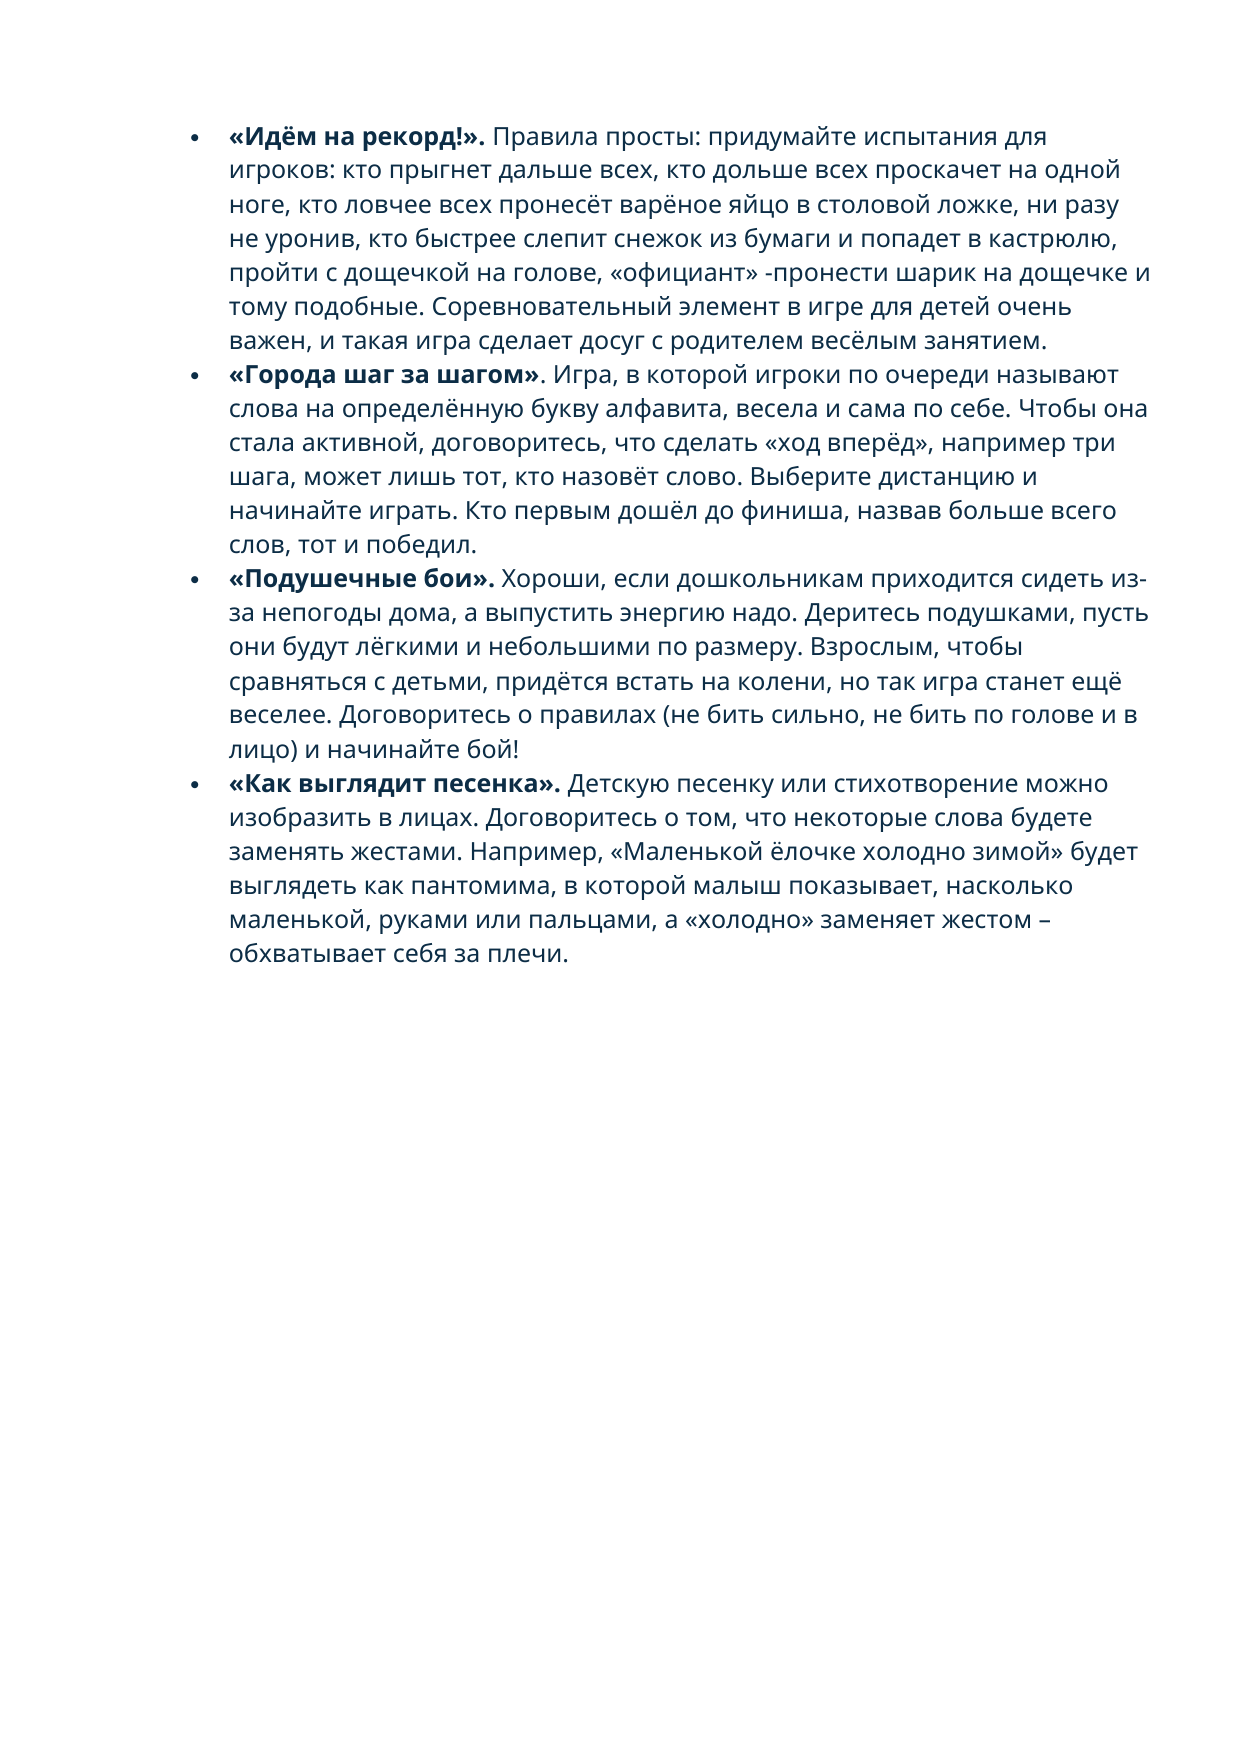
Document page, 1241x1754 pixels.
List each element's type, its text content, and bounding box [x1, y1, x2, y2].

list «Города шаг за шагом». Игра, в которой игроки по очереди называют слова на определённую букву алфавита, весела и сама по себе. Чтобы она стала активной, договоритесь, что сделать «ход вперёд», например три шага, может лишь тот, кто назовёт слово. Выберите дистанцию и начинайте играть. Кто первым дошёл до финиша, назвав больше всего слов, тот и победил. [191, 357, 1152, 561]
list «Как выглядит песенка». Детскую песенку или стихотворение можно изобразить в лицах. Договоритесь о том, что некоторые слова будете заменять жестами. Например, «Маленькой ёлочке холодно зимой» будет выглядеть как пантомима, в которой малыш показывает, насколько маленькой, руками или пальцами, а «холодно» заменяет жестом – обхватывает себя за плечи. [191, 765, 1152, 970]
list «Идём на рекорд!». Правила просты: придумайте испытания для игроков: кто прыгнет дальше всех, кто дольше всех проскачет на одной ноге, кто ловчее всех пронесёт варёное яйцо в столовой ложке, ни разу не уронив, кто быстрее слепит снежок из бумаги и попадет в кастрюлю, пройти с дощечкой на голове, «официант» -пронести шарик на дощечке и тому подобные. Соревновательный элемент в игре для детей очень важен, и такая игра сделает досуг с родителем весёлым занятием. [191, 118, 1152, 357]
list «Подушечные бои». Хороши, если дошкольникам приходится сидеть из-за непогоды дома, а выпустить энергию надо. Деритесь подушками, пусть они будут лёгкими и небольшими по размеру. Взрослым, чтобы сравняться с детьми, придётся встать на колени, но так игра станет ещё веселее. Договоритесь о правилах (не бить сильно, не бить по голове и в лицо) и начинайте бой! [191, 561, 1152, 765]
